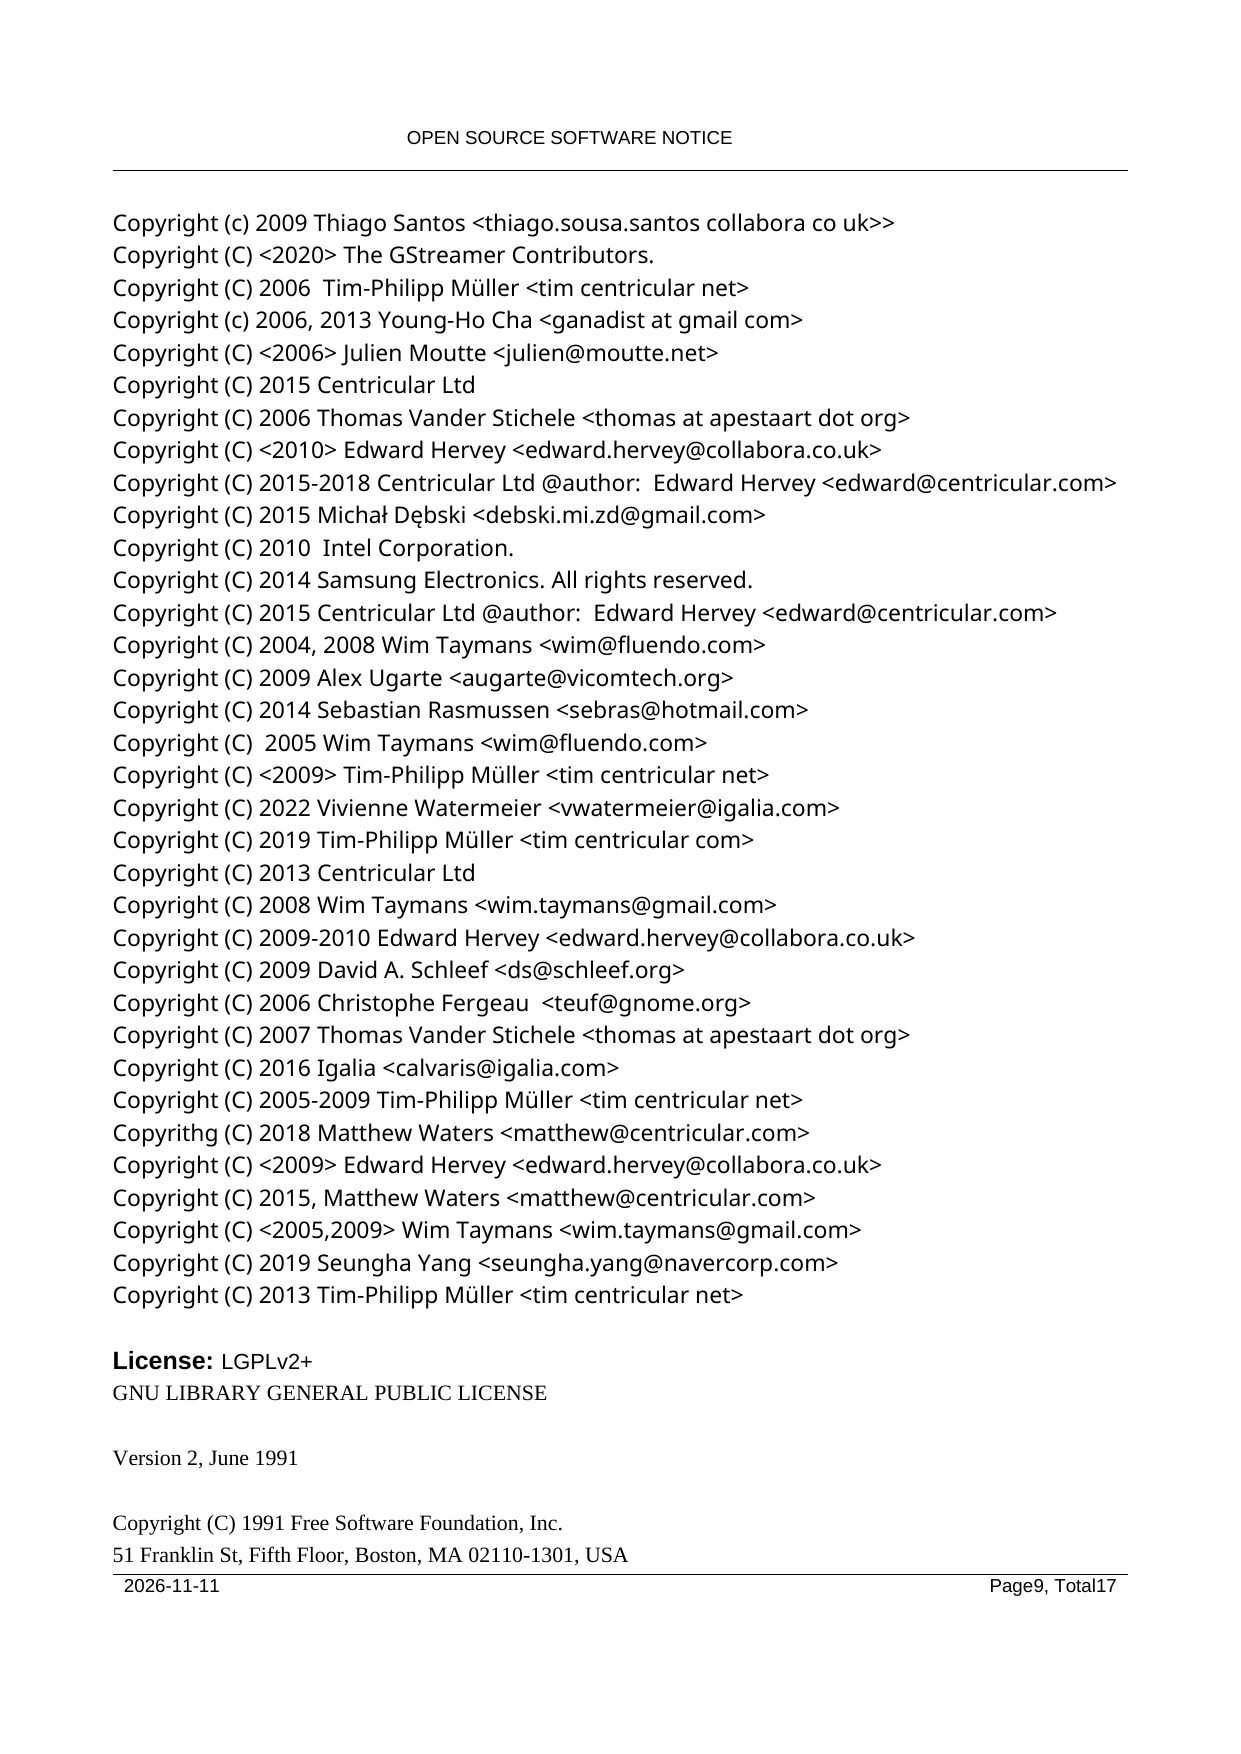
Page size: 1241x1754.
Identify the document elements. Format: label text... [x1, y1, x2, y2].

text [112, 206, 1128, 1344]
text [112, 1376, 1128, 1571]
text License: LGPLv2+ [112, 1344, 1128, 1376]
